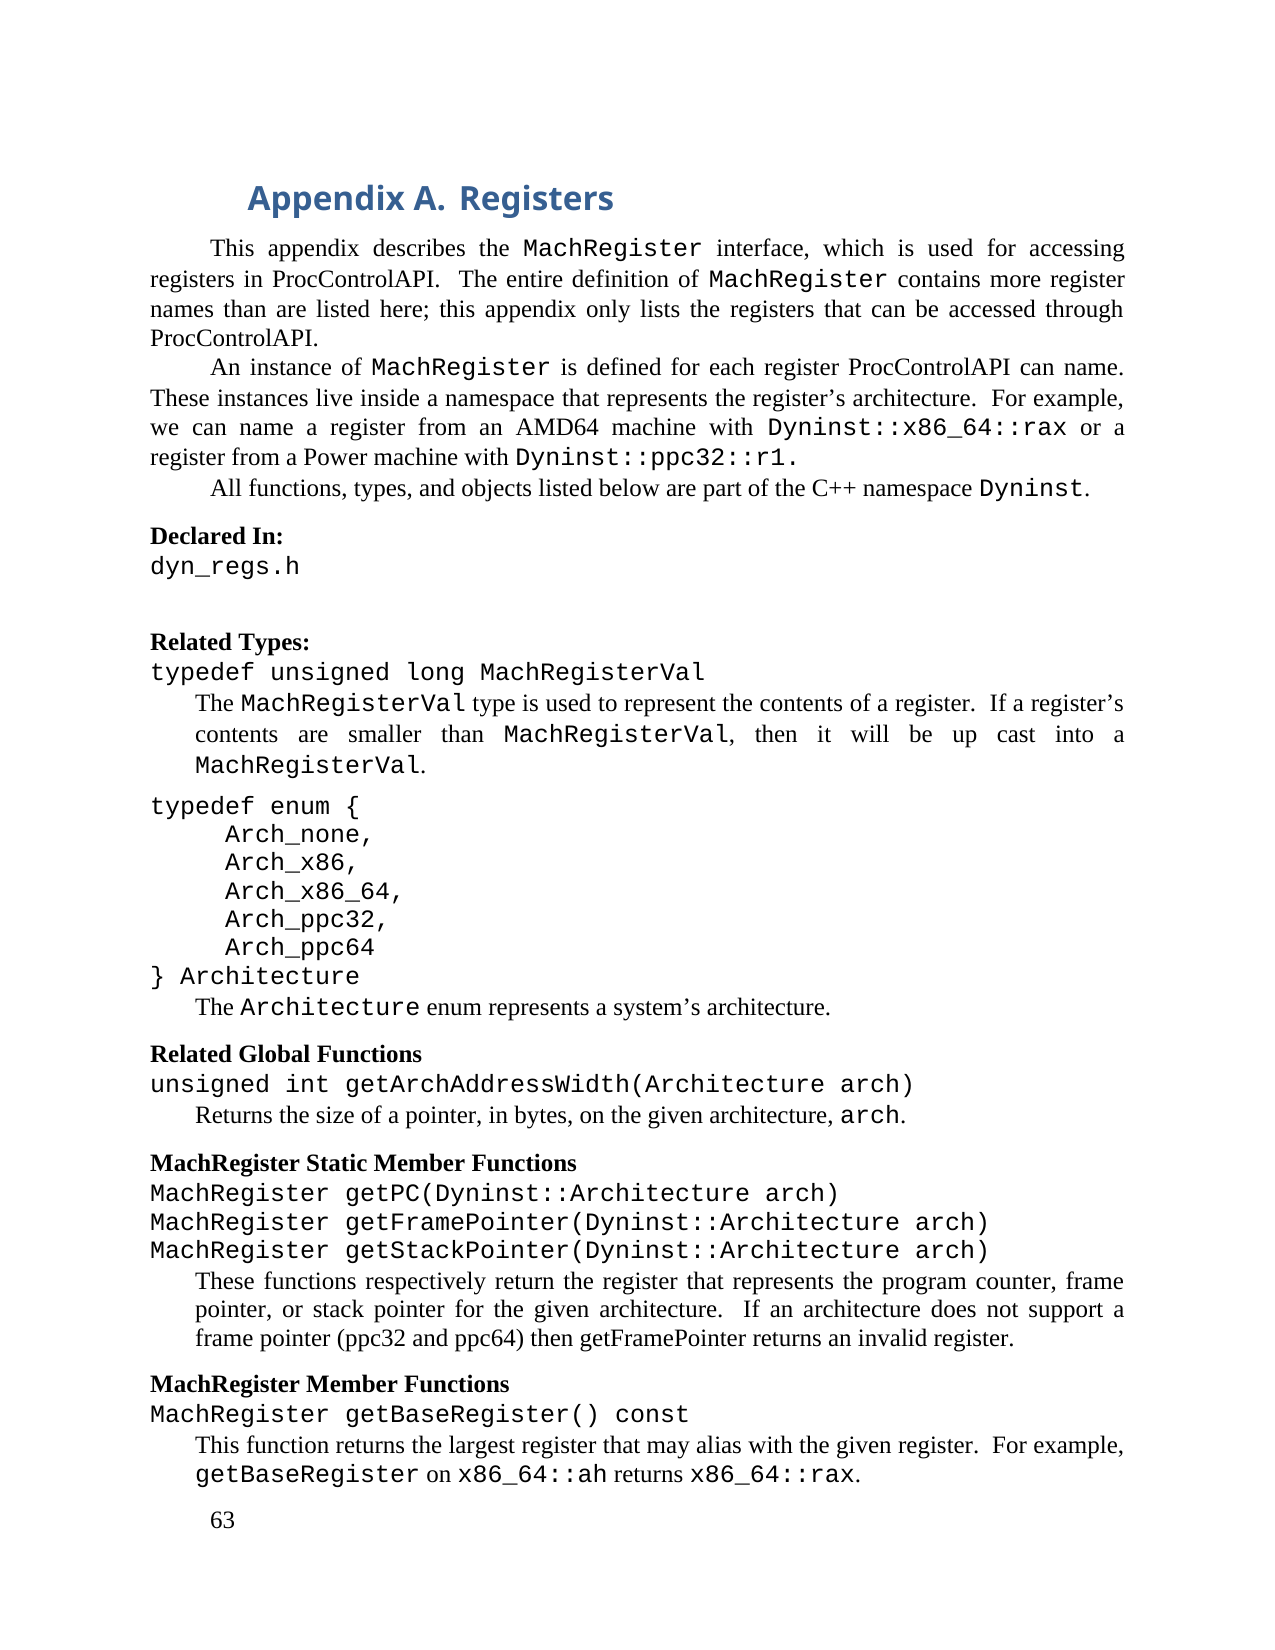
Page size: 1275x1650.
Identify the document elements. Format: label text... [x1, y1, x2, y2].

text typedef enum { [150, 793, 1125, 822]
text These functions respectively return the register that represents the program counter, frame pointer, or stack pointer for the given architecture. If an architecture does not support a frame pointer (ppc32 and ppc64) then getFramePointer returns an invalid register. [195, 1266, 1125, 1352]
text The MachRegisterVal type is used to represent the contents of a register. If a register’s contents are smaller than MachRegisterVal, then it will be up cast into a MachRegisterVal. [195, 688, 1125, 781]
text dyn_regs.h [150, 554, 1125, 582]
text Arch_ppc64 [150, 935, 1125, 963]
text An instance of MachRegister is defined for each register ProcControlAPI can name. These instances live inside a namespace that represents the register’s architecture. For example, we can name a register from an AMD64 machine with Dyninst::x86_64::rax or a register from a Power machine with Dyninst::ppc32::r1. [150, 352, 1125, 473]
text Registers [187, 175, 1125, 220]
text The Architecture enum represents a system’s architecture. [195, 992, 1125, 1022]
text MachRegister getFramePointer(Dyninst::Architecture arch) [150, 1209, 1125, 1237]
subtitle Declared In: [150, 521, 1125, 549]
subtitle MachRegister Member Functions [150, 1369, 1125, 1397]
text MachRegister getPC(Dyninst::Architecture arch) [150, 1181, 1125, 1209]
text typedef unsigned long MachRegisterVal [150, 660, 1125, 688]
subtitle MachRegister Static Member Functions [150, 1148, 1125, 1177]
text All functions, types, and objects listed below are part of the C++ namespace Dyninst. [150, 473, 1125, 504]
text Arch_ppc32, [150, 907, 1125, 935]
text Returns the size of a pointer, in bytes, on the given architecture, arch. [195, 1100, 1125, 1131]
text MachRegister getBaseRegister() const [150, 1402, 1125, 1430]
text unsigned int getArchAddressWidth(Architecture arch) [150, 1072, 1125, 1100]
text Arch_x86_64, [150, 878, 1125, 907]
text This function returns the largest register that may alias with the given register. For example, getBaseRegister on x86_64::ah returns x86_64::rax. [195, 1430, 1125, 1489]
text This appendix describes the MachRegister interface, which is used for accessing registers in ProcControlAPI. The entire definition of MachRegister contains more register names than are listed here; this appendix only lists the registers that can be accessed through ProcControlAPI. [150, 233, 1125, 352]
subtitle Related Types: [150, 627, 1125, 656]
text Arch_x86, [150, 850, 1125, 878]
subtitle Related Global Functions [150, 1039, 1125, 1068]
text Arch_none, [150, 822, 1125, 850]
text } Architecture [150, 963, 1125, 992]
text MachRegister getStackPointer(Dyninst::Architecture arch) [150, 1237, 1125, 1266]
